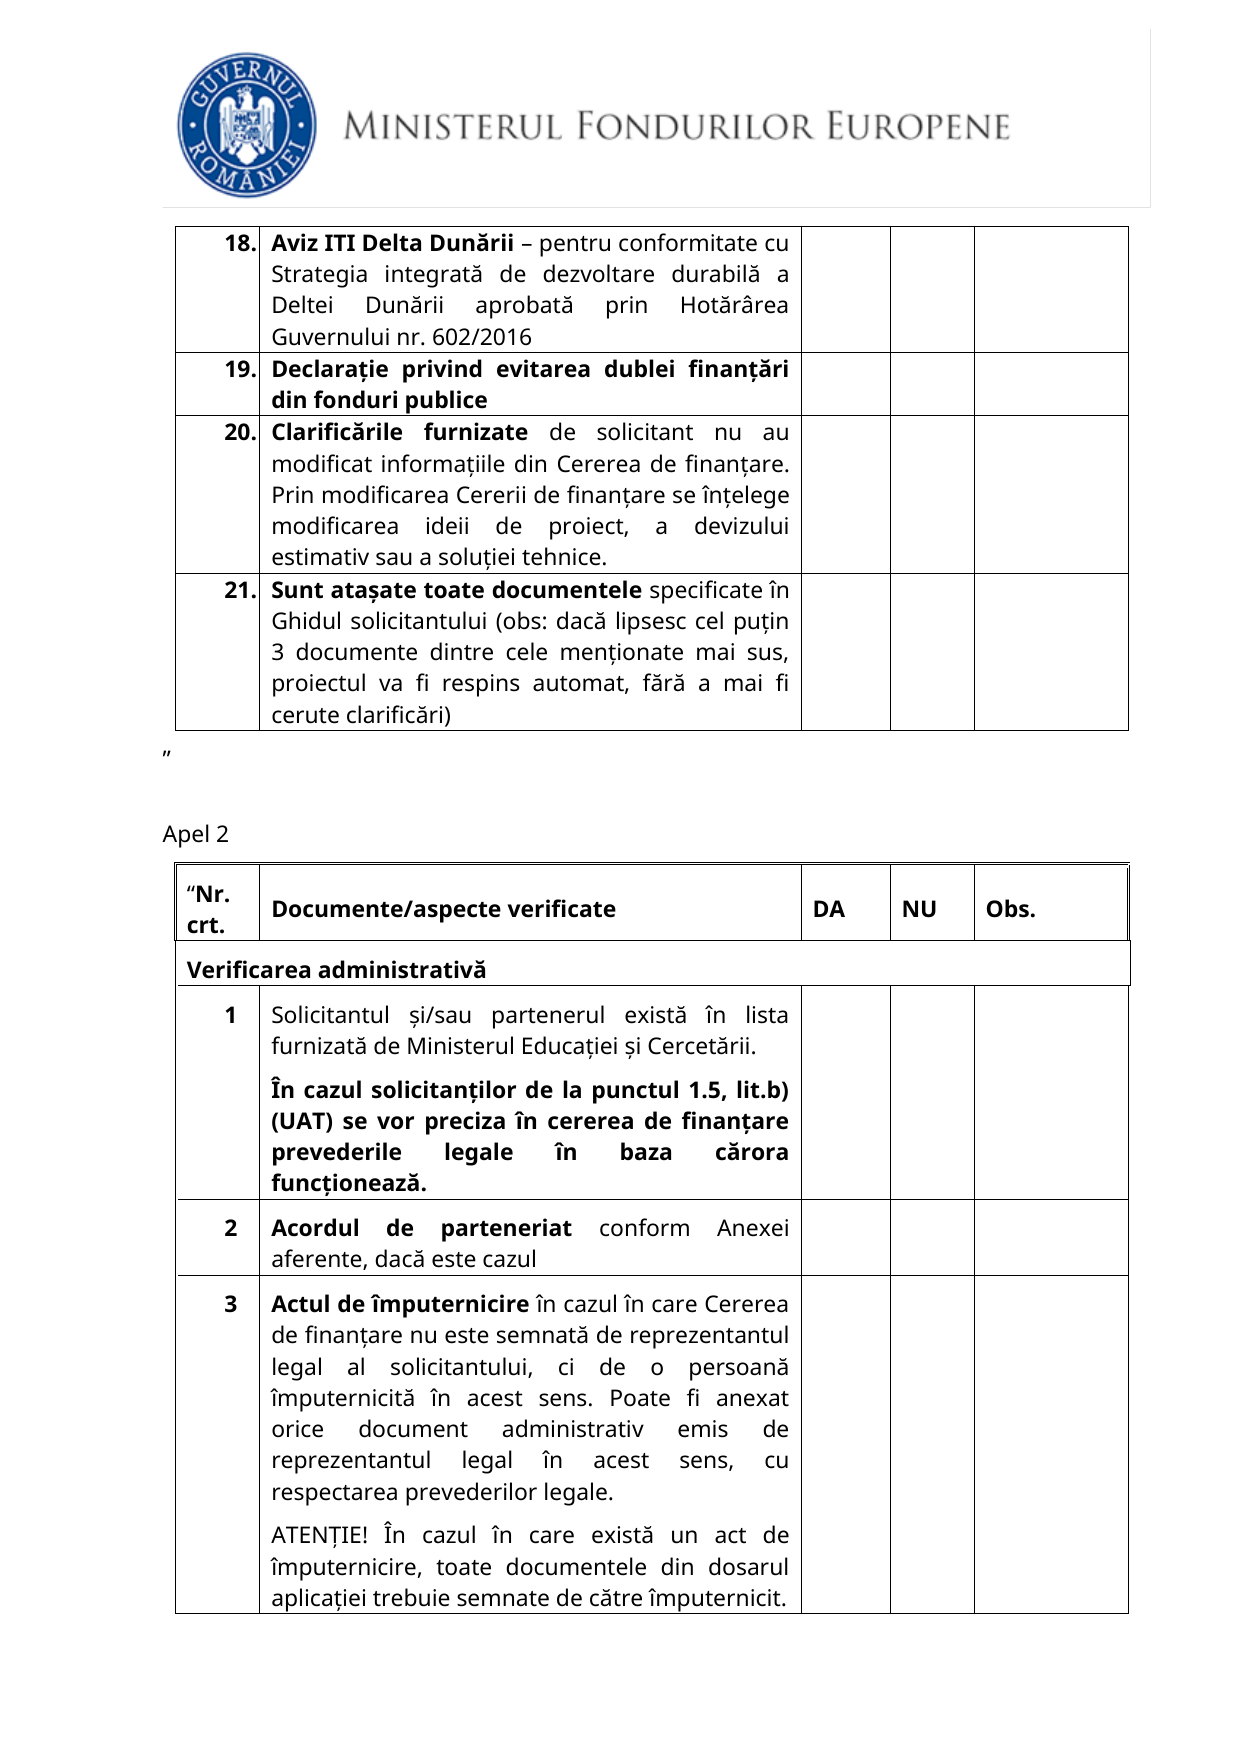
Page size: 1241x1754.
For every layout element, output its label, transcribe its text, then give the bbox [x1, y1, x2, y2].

table_header DA [802, 865, 890, 940]
table_cell Clarificările furnizate de solicitant nu au modificat informaţiile din Cererea de finanţare. Prin modificarea Cererii de finanţare se înţelege modificarea ideii de proiect, a devizului estimativ sau a soluţiei tehnice. [260, 416, 801, 573]
table_cell [176, 227, 259, 352]
table_cell [975, 574, 1128, 730]
table_cell [802, 1200, 890, 1275]
table_cell [802, 574, 890, 730]
table_header Obs. [974, 863, 1129, 940]
table_cell [891, 353, 974, 415]
text ” [162, 743, 1152, 775]
table_cell [176, 353, 259, 415]
table_cell [975, 1200, 1128, 1275]
table_cell [802, 986, 890, 1199]
table_cell [975, 986, 1128, 1199]
table_cell 3 [176, 1275, 259, 1613]
table_cell Actul de împuternicire în cazul în care Cererea de finanţare nu este semnată de reprezentantul legal al solicitantului, ci de o persoană împuternicită în acest sens. Poate fi anexat orice document administrativ emis de reprezentantul legal în acest sens, cu respectarea prevederilor legale. ATENȚIE! În cazul în care există un act de împuternicire, toate documentele din dosarul aplicaţiei trebuie semnate de către împuternicit. [260, 1276, 801, 1613]
table_header NU [891, 865, 974, 940]
table_cell Verificarea administrativă [176, 941, 1130, 985]
table_cell [891, 574, 974, 730]
table_header “Nr. crt. [177, 865, 259, 940]
table_cell [891, 1276, 974, 1613]
text Apel 2 [162, 818, 1152, 850]
table_cell [802, 227, 890, 352]
table_cell Sunt atașate toate documentele specificate în Ghidul solicitantului (obs: dacă lipsesc cel puțin 3 documente dintre cele menționate mai sus, proiectul va fi respins automat, fără a mai fi cerute clarificări) [260, 574, 801, 730]
table_cell [176, 416, 259, 573]
table_cell Solicitantul și/sau partenerul există în lista furnizată de Ministerul Educației și Cercetării. În cazul solicitanților de la punctul 1.5, lit.b) (UAT) se vor preciza în cererea de finanțare prevederile legale în baza cărora funcționează. [260, 986, 801, 1199]
table_cell [802, 416, 890, 573]
table_cell [975, 416, 1128, 573]
table_cell [891, 986, 974, 1199]
table_cell Declarație privind evitarea dublei finanțări din fonduri publice [260, 353, 801, 415]
table_cell [891, 1200, 974, 1275]
table_cell [802, 353, 890, 415]
table_cell 1 [176, 985, 259, 1199]
table_header Documente/aspecte verificate [260, 865, 801, 940]
table_cell [802, 1276, 890, 1613]
table_cell [975, 1276, 1128, 1613]
table_cell [891, 416, 974, 573]
table_cell [975, 353, 1128, 415]
table_cell Aviz ITI Delta Dunării – pentru conformitate cu Strategia integrată de dezvoltare durabilă a Deltei Dunării aprobată prin Hotărârea Guvernului nr. 602/2016 [260, 227, 801, 352]
table_cell [176, 574, 259, 730]
table_cell [975, 227, 1128, 352]
picture [162, 29, 1152, 209]
table_cell Acordul de parteneriat conform Anexei aferente, dacă este cazul [260, 1200, 801, 1275]
table_cell 2 [176, 1199, 259, 1275]
table_cell [891, 227, 974, 352]
